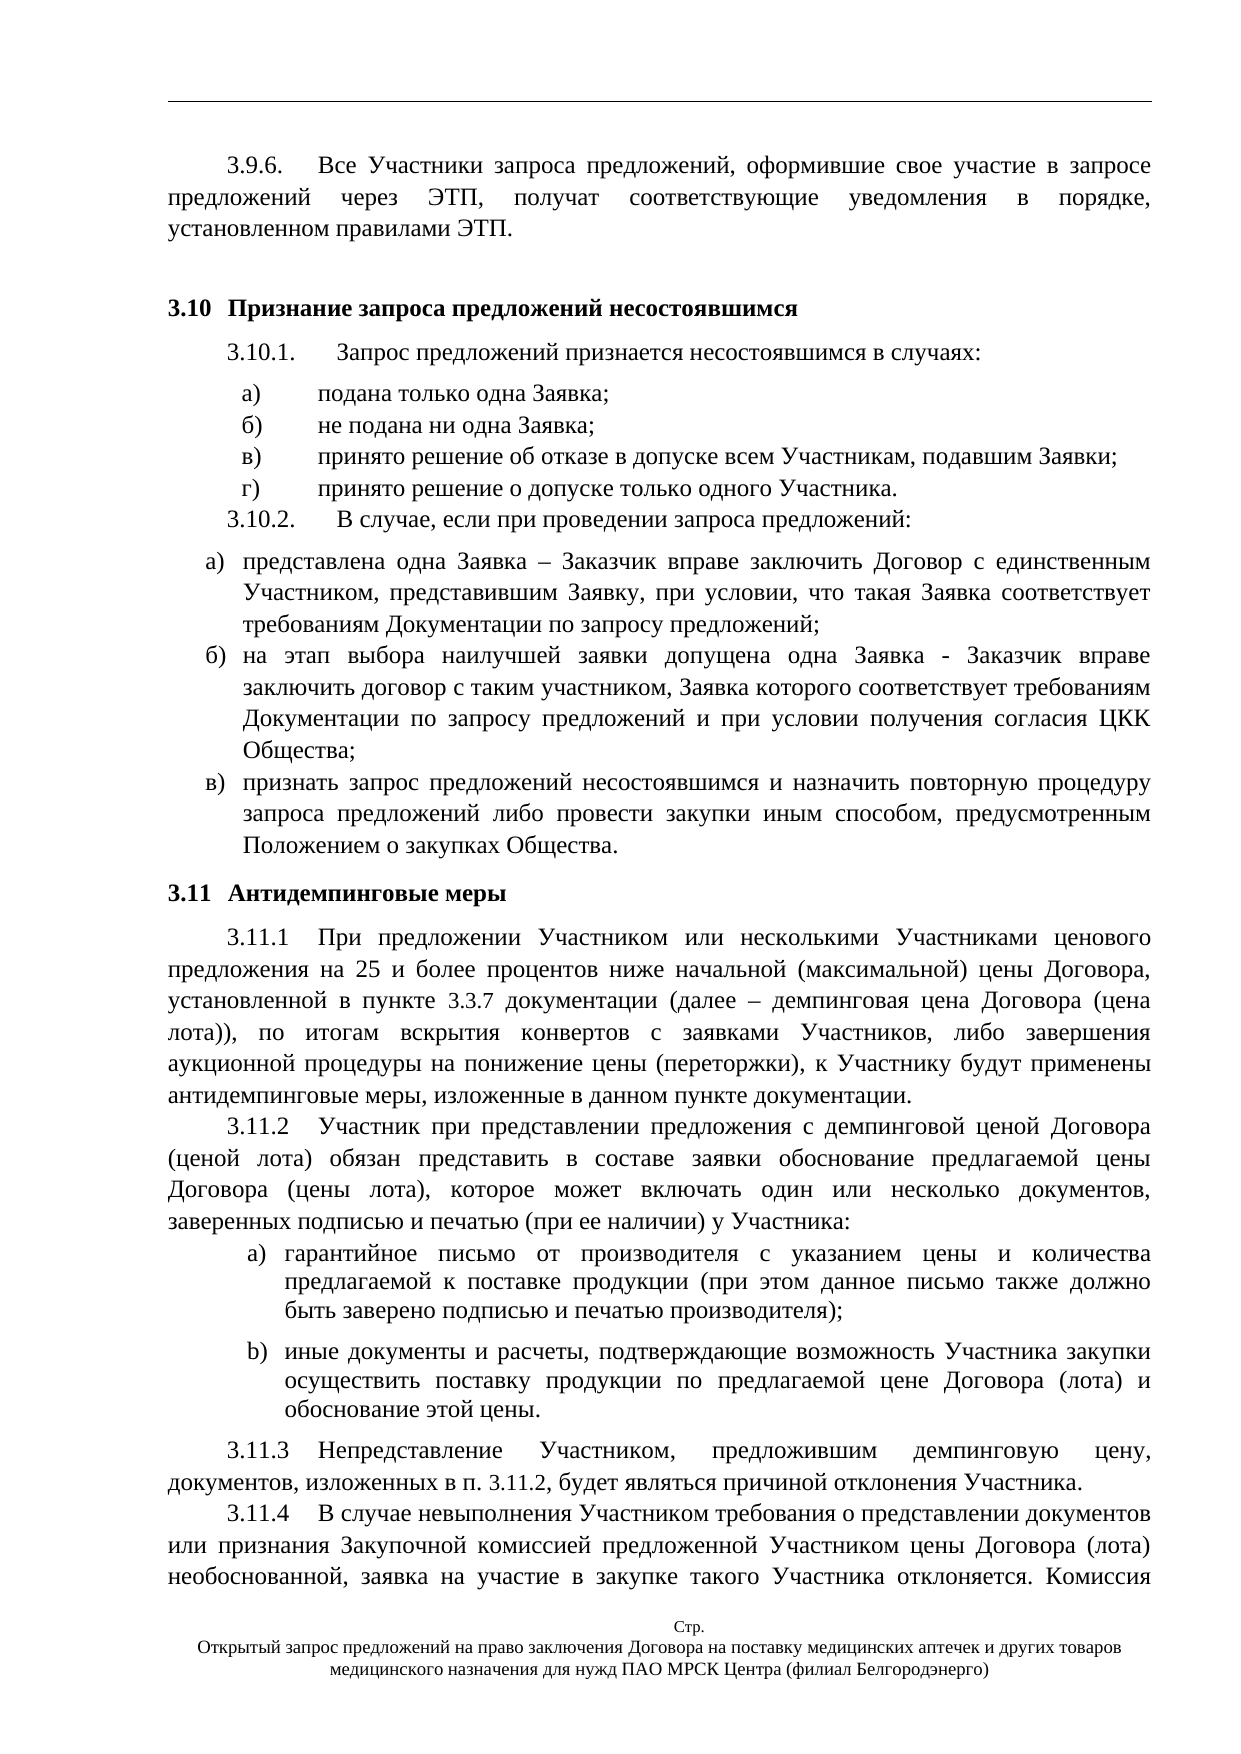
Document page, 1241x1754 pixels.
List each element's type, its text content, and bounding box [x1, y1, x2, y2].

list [168, 1498, 1152, 1590]
list представлена одна Заявка – Заказчик вправе заключить Договор с единственным Участником, представившим Заявку, при условии, что такая Заявка соответствует требованиям Документации по запросу предложений; [205, 546, 1152, 638]
list Запрос предложений признается несостоявшимся в случаях: [168, 337, 1152, 366]
list гарантийное письмо от производителя с указанием цены и количества предлагаемой к поставке продукции (при этом данное письмо также должно быть заверено подписью и печатью производителя); [247, 1238, 1152, 1324]
subtitle Антидемпинговые меры [168, 878, 1152, 907]
list Непредставление Участником, предложившим демпинговую цену, документов, изложенных в п. 3.11.2, будет являться причиной отклонения Участника. [168, 1435, 1152, 1496]
list принято решение об отказе в допуске всем Участникам, подавшим Заявки; [168, 441, 1152, 470]
list Участник при представлении предложения с демпинговой ценой Договора (ценой лота) обязан представить в составе заявки обоснование предлагаемой цены Договора (цены лота), которое может включать один или несколько документов, заверенных подписью и печатью (при ее наличии) у Участника: [168, 1111, 1152, 1235]
list признать запрос предложений несостоявшимся и назначить повторную процедуру запроса предложений либо провести закупки иным способом, предусмотренным Положением о закупках Общества. [205, 767, 1152, 858]
list принято решение о допуске только одного Участника. [168, 473, 1152, 502]
list иные документы и расчеты, подтверждающие возможность Участника закупки осуществить поставку продукции по предлагаемой цене Договора (лота) и обоснование этой цены. [247, 1336, 1152, 1423]
list не подана ни одна Заявка; [168, 410, 1152, 438]
list подана только одна Заявка; [168, 378, 1152, 407]
list Все Участники запроса предложений, оформившие свое участие в запросе предложений через ЭТП, получат соответствующие уведомления в порядке, установленном правилами ЭТП. [168, 150, 1152, 242]
list В случае, если при проведении запроса предложений: [168, 504, 1152, 533]
list на этап выбора наилучшей заявки допущена одна Заявка - Заказчик вправе заключить договор с таким участником, Заявка которого соответствует требованиям Документации по запросу предложений и при условии получения согласия ЦКК Общества; [205, 640, 1152, 764]
list При предложении Участником или несколькими Участниками ценового предложения на 25 и более процентов ниже начальной (максимальной) цены Договора, установленной в пункте 3.3.7 документации (далее – демпинговая цена Договора (цена лота)), по итогам вскрытия конвертов с заявками Участников, либо завершения аукционной процедуры на понижение цены (переторжки), к Участнику будут применены антидемпинговые меры, изложенные в данном пункте документации. [168, 922, 1152, 1109]
subtitle Признание запроса предложений несостоявшимся [168, 293, 1152, 322]
